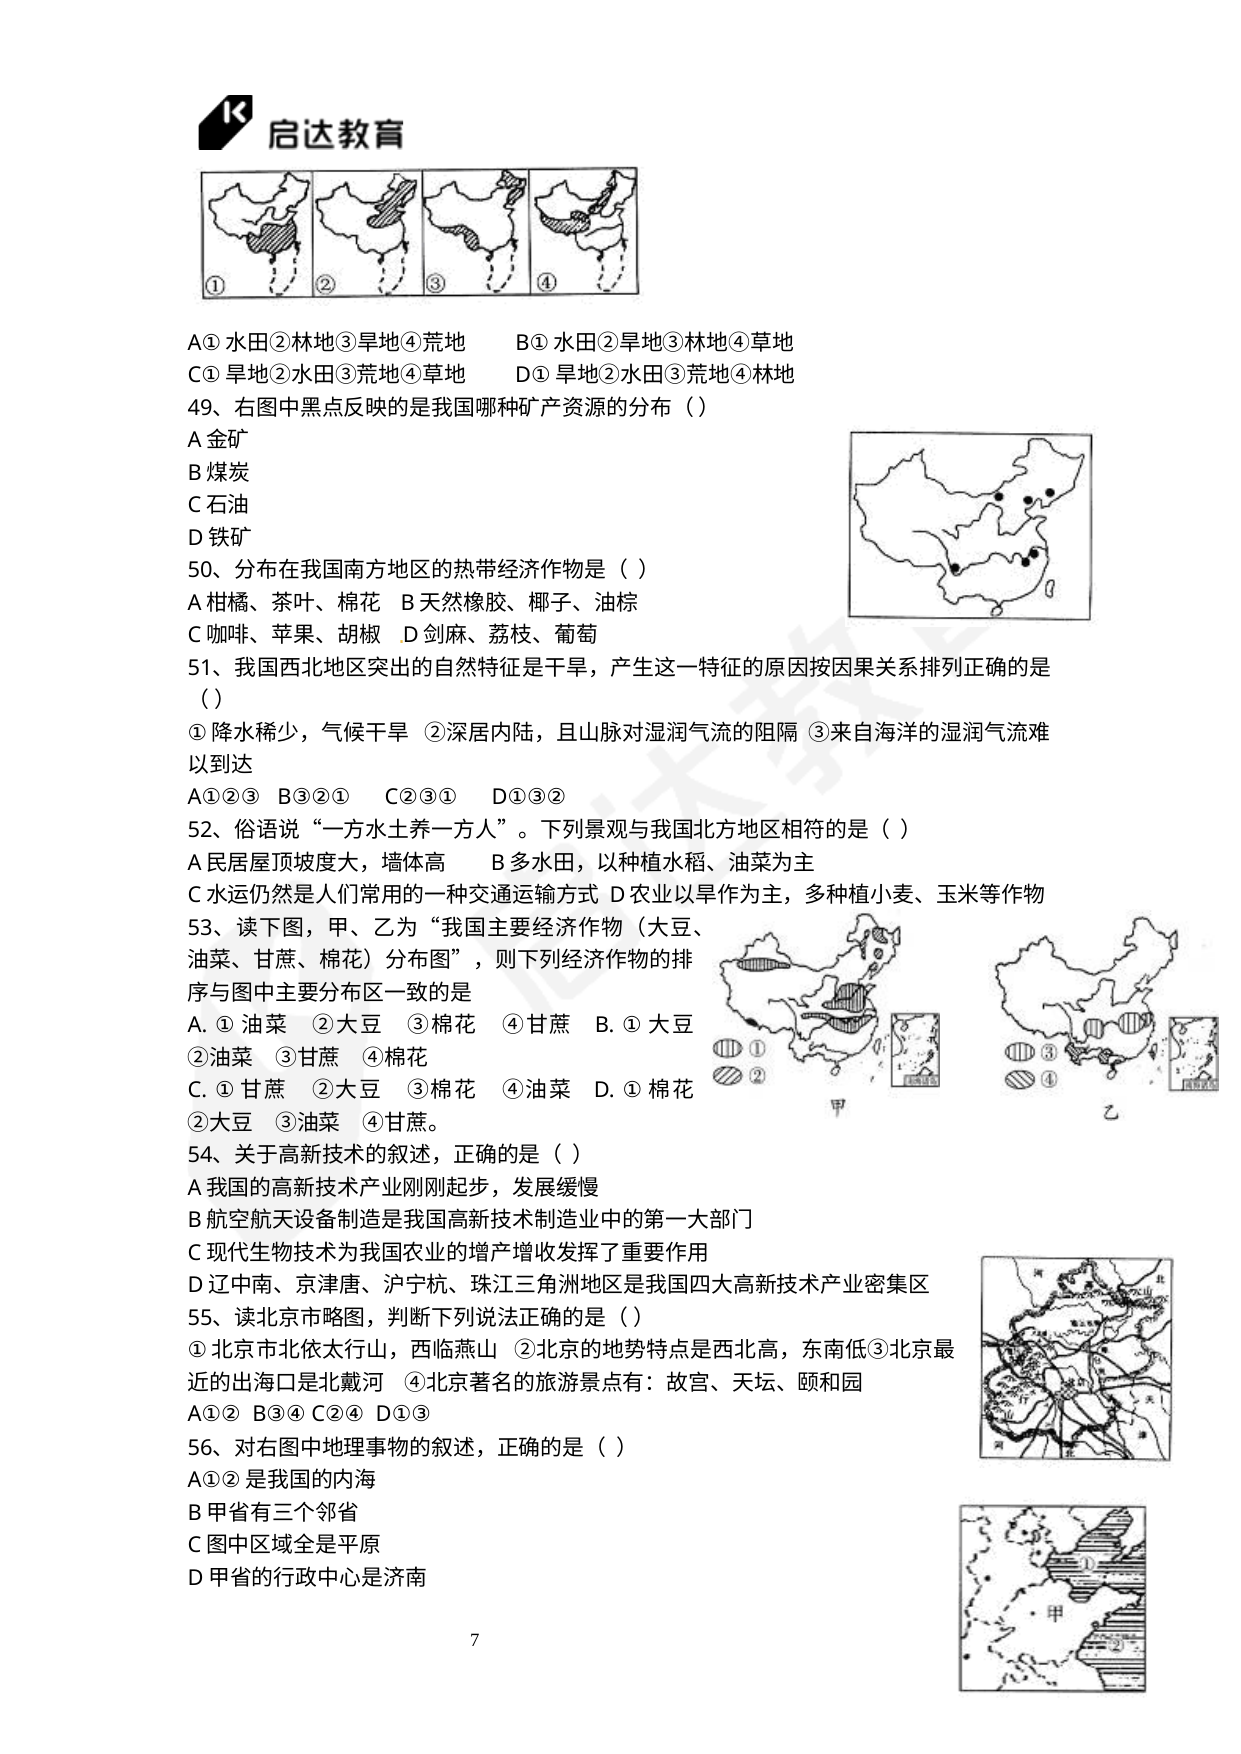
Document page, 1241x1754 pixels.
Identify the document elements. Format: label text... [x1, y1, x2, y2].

text C现代生物技术为我国农业的增产增收发挥了重要作用 [187, 1234, 1053, 1267]
text 50、分布在我国南方地区的热带经济作物是（ ） [187, 552, 843, 584]
picture [187, 162, 663, 306]
text 53、读下图，甲、乙为“我国主要经济作物（大豆、油菜、甘蔗、棉花）分布图”，则下列经济作物的排序与图中主要分布区一致的是 [187, 909, 1053, 1007]
text A①②是我国的内海 [187, 1462, 1053, 1494]
text 51、我国西北地区突出的自然特征是干旱，产生这一特征的原因按因果关系排列正确的是（ ） [187, 649, 1053, 714]
text ①北京市北依太行山，西临燕山 ②北京的地势特点是西北高，东南低③北京最近的出海口是北戴河 ④北京著名的旅游景点有：故宫、天坛、颐和园 [187, 1332, 975, 1397]
text 54、关于高新技术的叙述，正确的是（ ） [187, 1137, 1053, 1169]
text A柑橘、茶叶、棉花 B天然橡胶、椰子、油棕 [187, 584, 843, 617]
text C①旱地②水田③荒地④草地 D①旱地②水田③荒地④林地 [187, 357, 1053, 389]
text A①②③ B③②① C②③① D①③② [187, 779, 1053, 812]
text 55、读北京市略图，判断下列说法正确的是（ ） [187, 1299, 975, 1332]
text C. ①甘蔗 ②大豆 ③棉花 ④油菜 D. ①棉花 ②大豆 ③油菜 ④甘蔗。 [187, 1072, 1053, 1137]
text A金矿 [187, 422, 843, 454]
text A. ①油菜 ②大豆 ③棉花 ④甘蔗 B. ①大豆 ②油菜 ③甘蔗 ④棉花 [187, 1007, 1053, 1072]
text D铁矿 [187, 519, 843, 552]
text D甲省的行政中心是济南 [187, 1559, 956, 1592]
text A民居屋顶坡度大，墙体高 B多水田，以种植水稻、油菜为主 [187, 844, 1053, 877]
text C图中区域全是平原 [187, 1527, 956, 1559]
text ①降水稀少，气候干旱 ②深居内陆，且山脉对湿润气流的阻隔 ③来自海洋的湿润气流难以到达 [187, 714, 1053, 779]
text A①② B③④ C②④ D①③ [187, 1397, 975, 1429]
text D辽中南、京津唐、沪宁杭、珠江三角洲地区是我国四大高新技术产业密集区 [187, 1267, 975, 1299]
text B航空航天设备制造是我国高新技术制造业中的第一大部门 [187, 1202, 1053, 1234]
picture [956, 1494, 1147, 1698]
text A①水田②林地③旱地④荒地 B①水田②旱地③林地④草地 [187, 324, 1053, 357]
picture [843, 422, 1099, 624]
text C水运仍然是人们常用的一种交通运输方式 D农业以旱作为主，多种植小麦、玉米等作物 [187, 877, 1053, 909]
text C咖啡、苹果、胡椒 D剑麻、荔枝、葡萄 [187, 617, 1053, 649]
text B甲省有三个邻省 [187, 1494, 956, 1527]
text 49、右图中黑点反映的是我国哪种矿产资源的分布（ ） [187, 389, 1053, 422]
picture [198, 95, 404, 150]
picture [975, 1250, 1175, 1467]
text 52、俗语说“一方水土养一方人”。下列景观与我国北方地区相符的是（ ） [187, 812, 1053, 844]
text A我国的高新技术产业刚刚起步，发展缓慢 [187, 1169, 1053, 1202]
picture [1053, 909, 1219, 1121]
text C石油 [187, 487, 843, 519]
text 56、对右图中地理事物的叙述，正确的是（ ） [187, 1429, 975, 1462]
text B煤炭 [187, 454, 843, 487]
